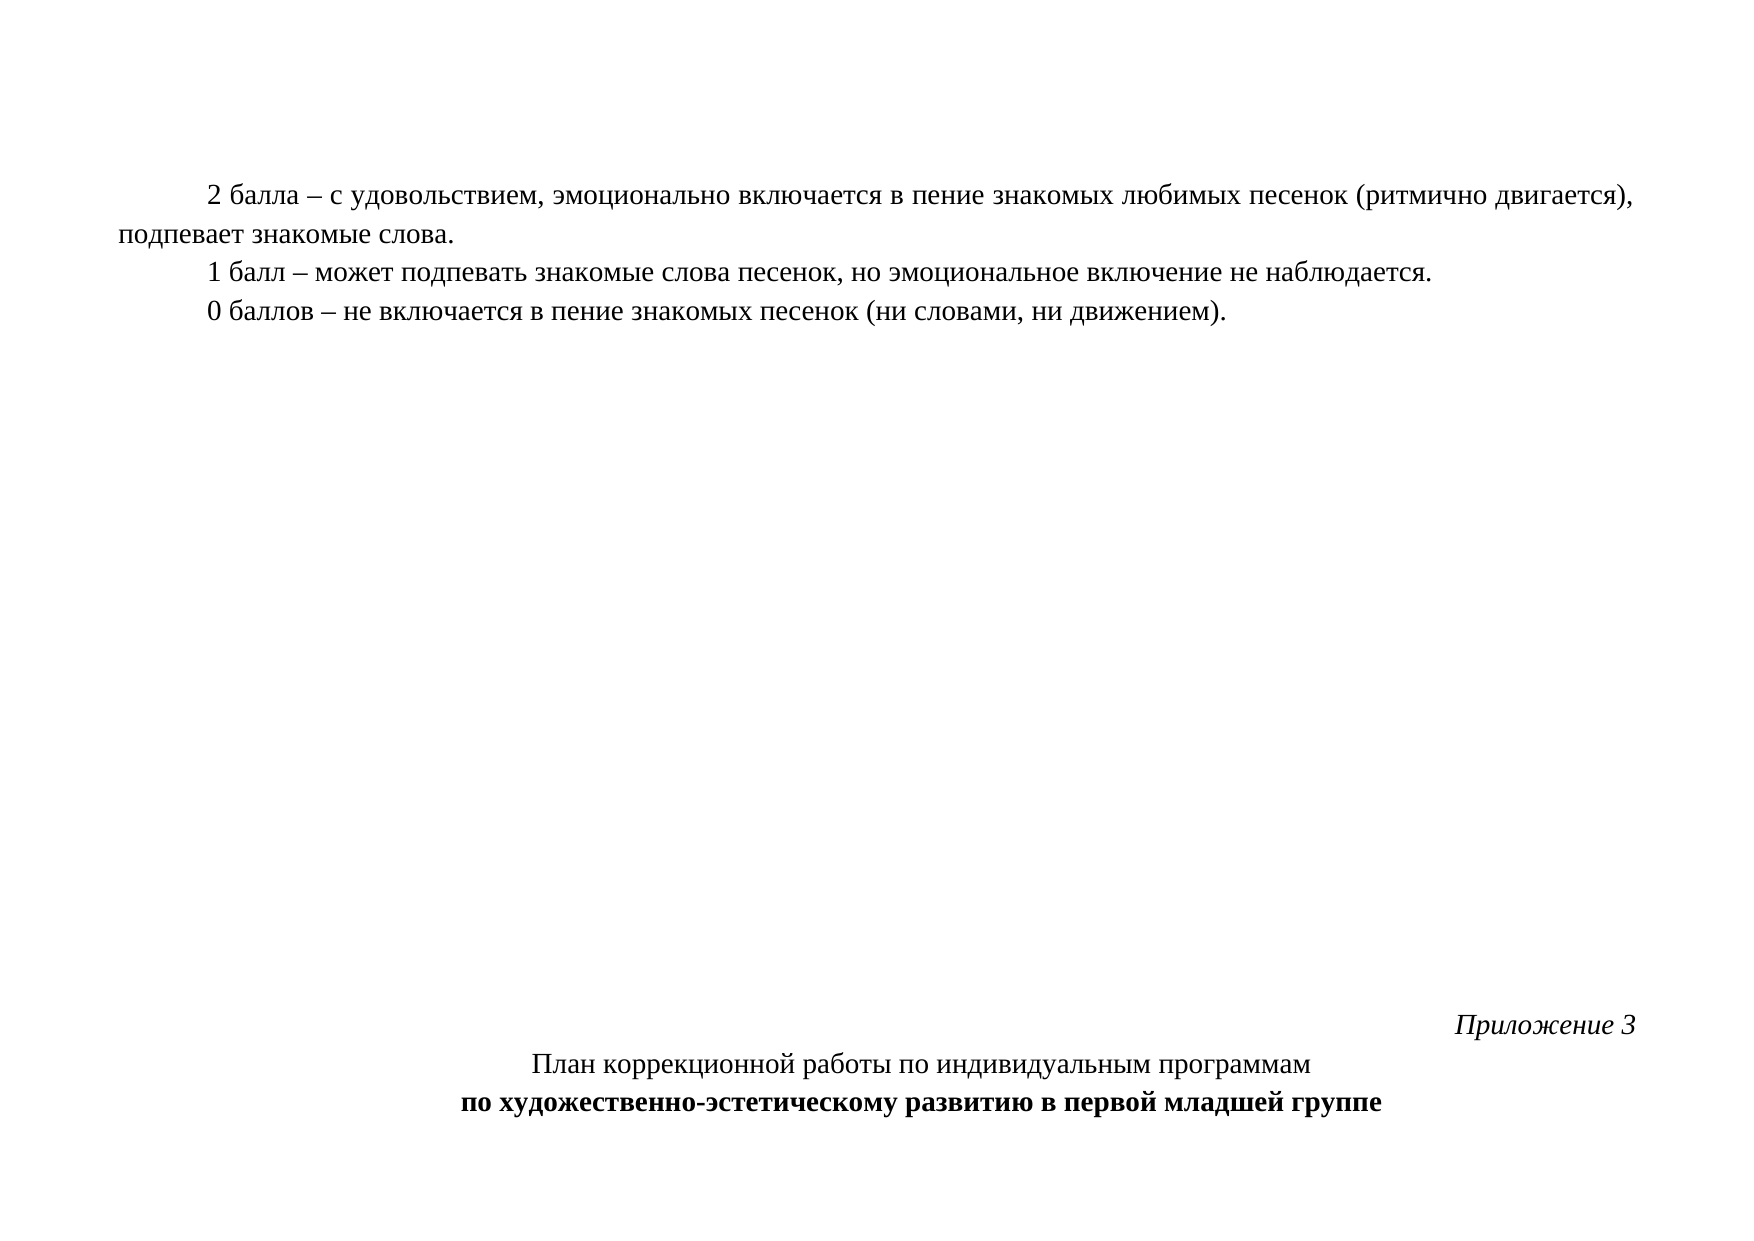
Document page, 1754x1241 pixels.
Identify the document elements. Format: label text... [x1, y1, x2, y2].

text 0 баллов – не включается в пение знакомых песенок (ни словами, ни движением). [118, 293, 1636, 326]
text по художественно-эстетическому развитию в первой младшей группе [118, 1084, 1636, 1118]
text 2 балла – с удовольствием, эмоционально включается в пение знакомых любимых песенок (ритмично двигается), подпевает знакомые слова. [118, 177, 1636, 249]
text 1 балл – может подпевать знакомые слова песенок, но эмоциональное включение не наблюдается. [118, 254, 1636, 288]
text Приложение 3 [118, 1007, 1636, 1041]
text План коррекционной работы по индивидуальным программам [118, 1046, 1636, 1079]
